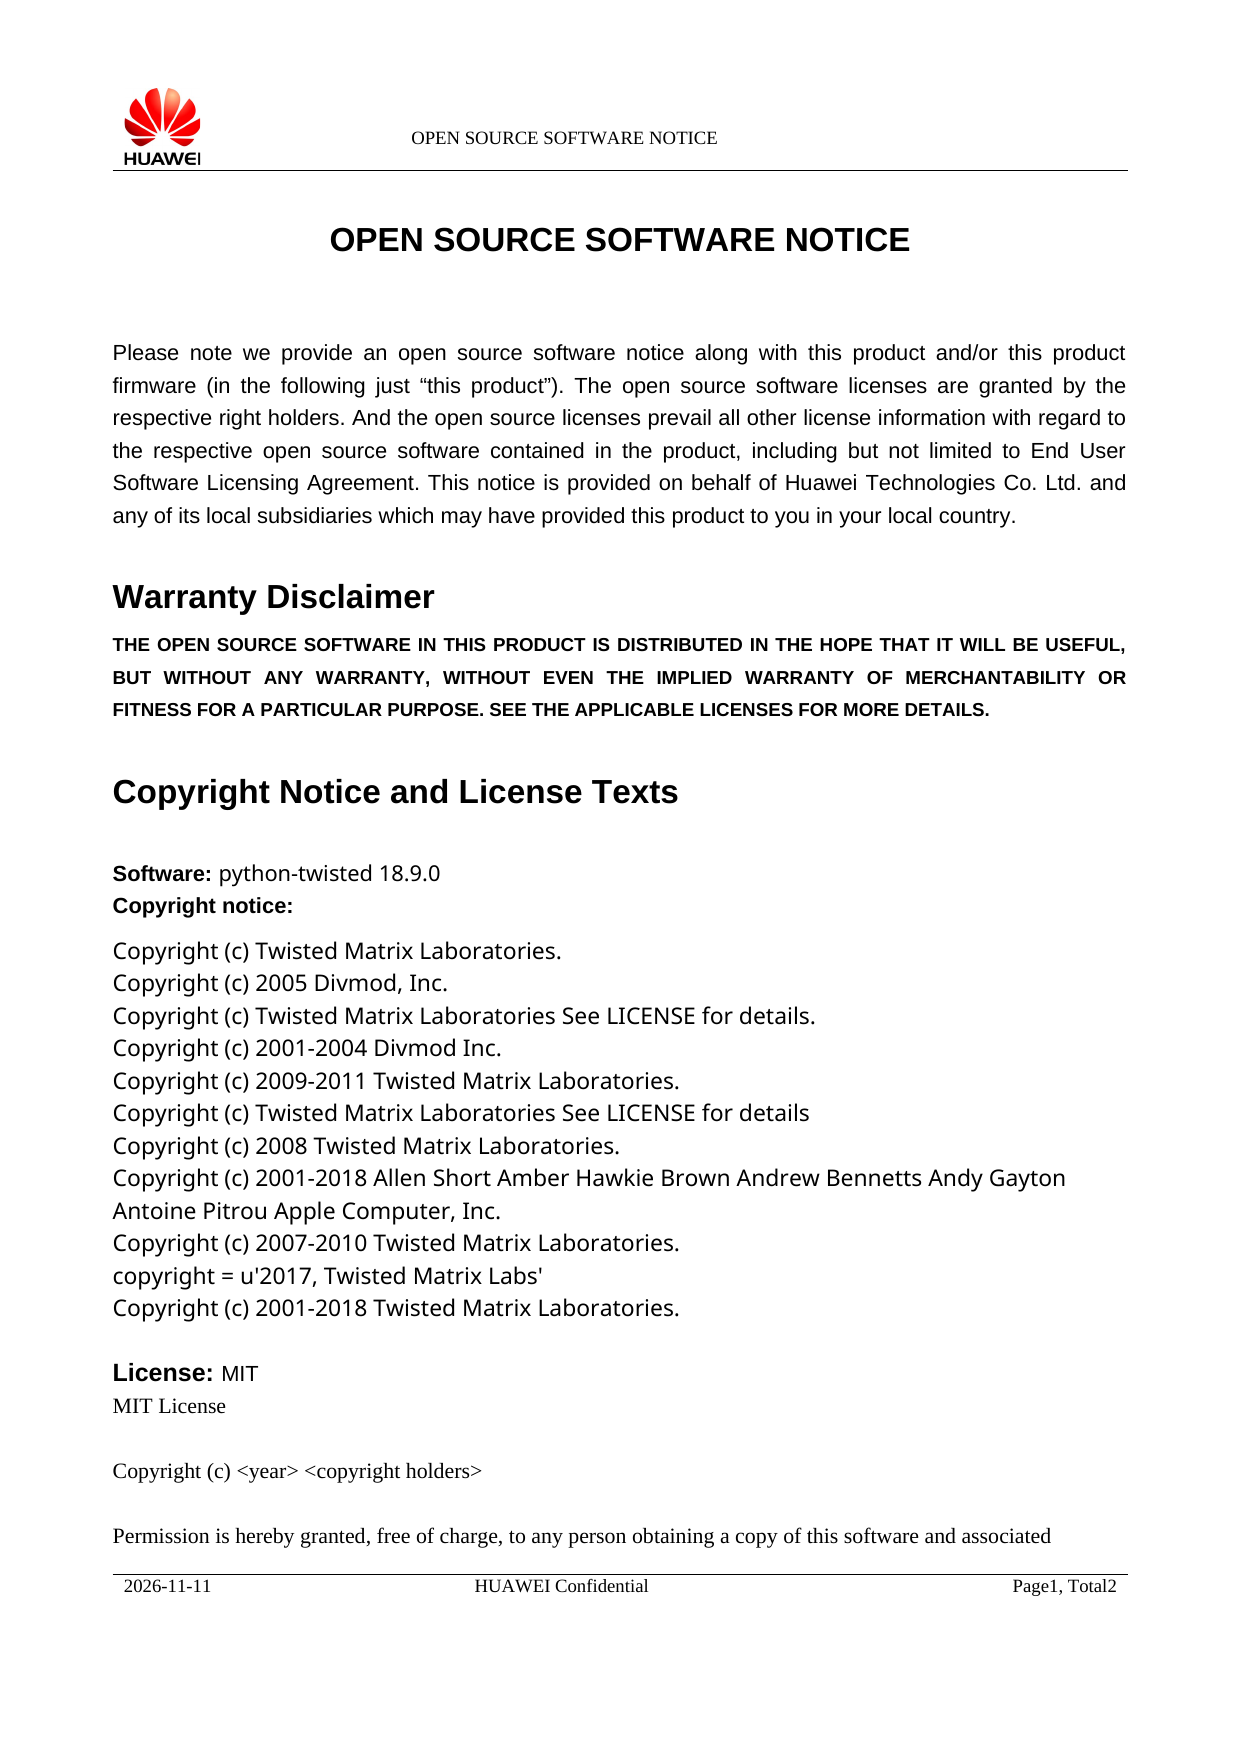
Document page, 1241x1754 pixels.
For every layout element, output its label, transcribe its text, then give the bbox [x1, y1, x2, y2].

text Copyright (c) Twisted Matrix Laboratories. Copyright (c) 2005 Divmod, Inc. Copyright (c) Twisted Matrix Laboratories See LICENSE for details. Copyright (c) 2001-2004 Divmod Inc. Copyright (c) 2009-2011 Twisted Matrix Laboratories. Copyright (c) Twisted Matrix Laboratories See LICENSE for details Copyright (c) 2008 Twisted Matrix Laboratories. Copyright (c) 2001-2018 Allen Short Amber Hawkie Brown Andrew Bennetts Andy Gayton Antoine Pitrou Apple Computer, Inc. Copyright (c) 2007-2010 Twisted Matrix Laboratories. copyright = u'2017, Twisted Matrix Labs' Copyright (c) 2001-2018 Twisted Matrix Laboratories. [112, 934, 1128, 1356]
text The open source software in this product is distributed in the hope that it will be useful, but WITHOUT ANY WARRANTY, without even the implied warranty of MERCHANTABILITY or FITNESS FOR A PARTICULAR PURPOSE. See the applicable licenses for more details. [112, 629, 1128, 726]
text Copyright notice: [112, 889, 1128, 921]
text Please note we provide an open source software notice along with this product and/or this product firmware (in the following just “this product”). The open source software licenses are granted by the respective right holders. And the open source licenses prevail all other license information with regard to the respective open source software contained in the product, including but not limited to End User Software Licensing Agreement. This notice is provided on behalf of Huawei Technologies Co. Ltd. and any of its local subsidiaries which may have provided this product to you in your local country. [112, 336, 1128, 531]
text License: MIT [112, 1356, 1128, 1389]
picture [124, 88, 201, 165]
title Software: python-twisted 18.9.0 [112, 856, 1128, 889]
text Copyright Notice and License Texts [112, 759, 1128, 824]
text OPEN SOURCE SOFTWARE NOTICE [112, 206, 1128, 271]
text Warranty Disclaimer [112, 564, 1128, 629]
